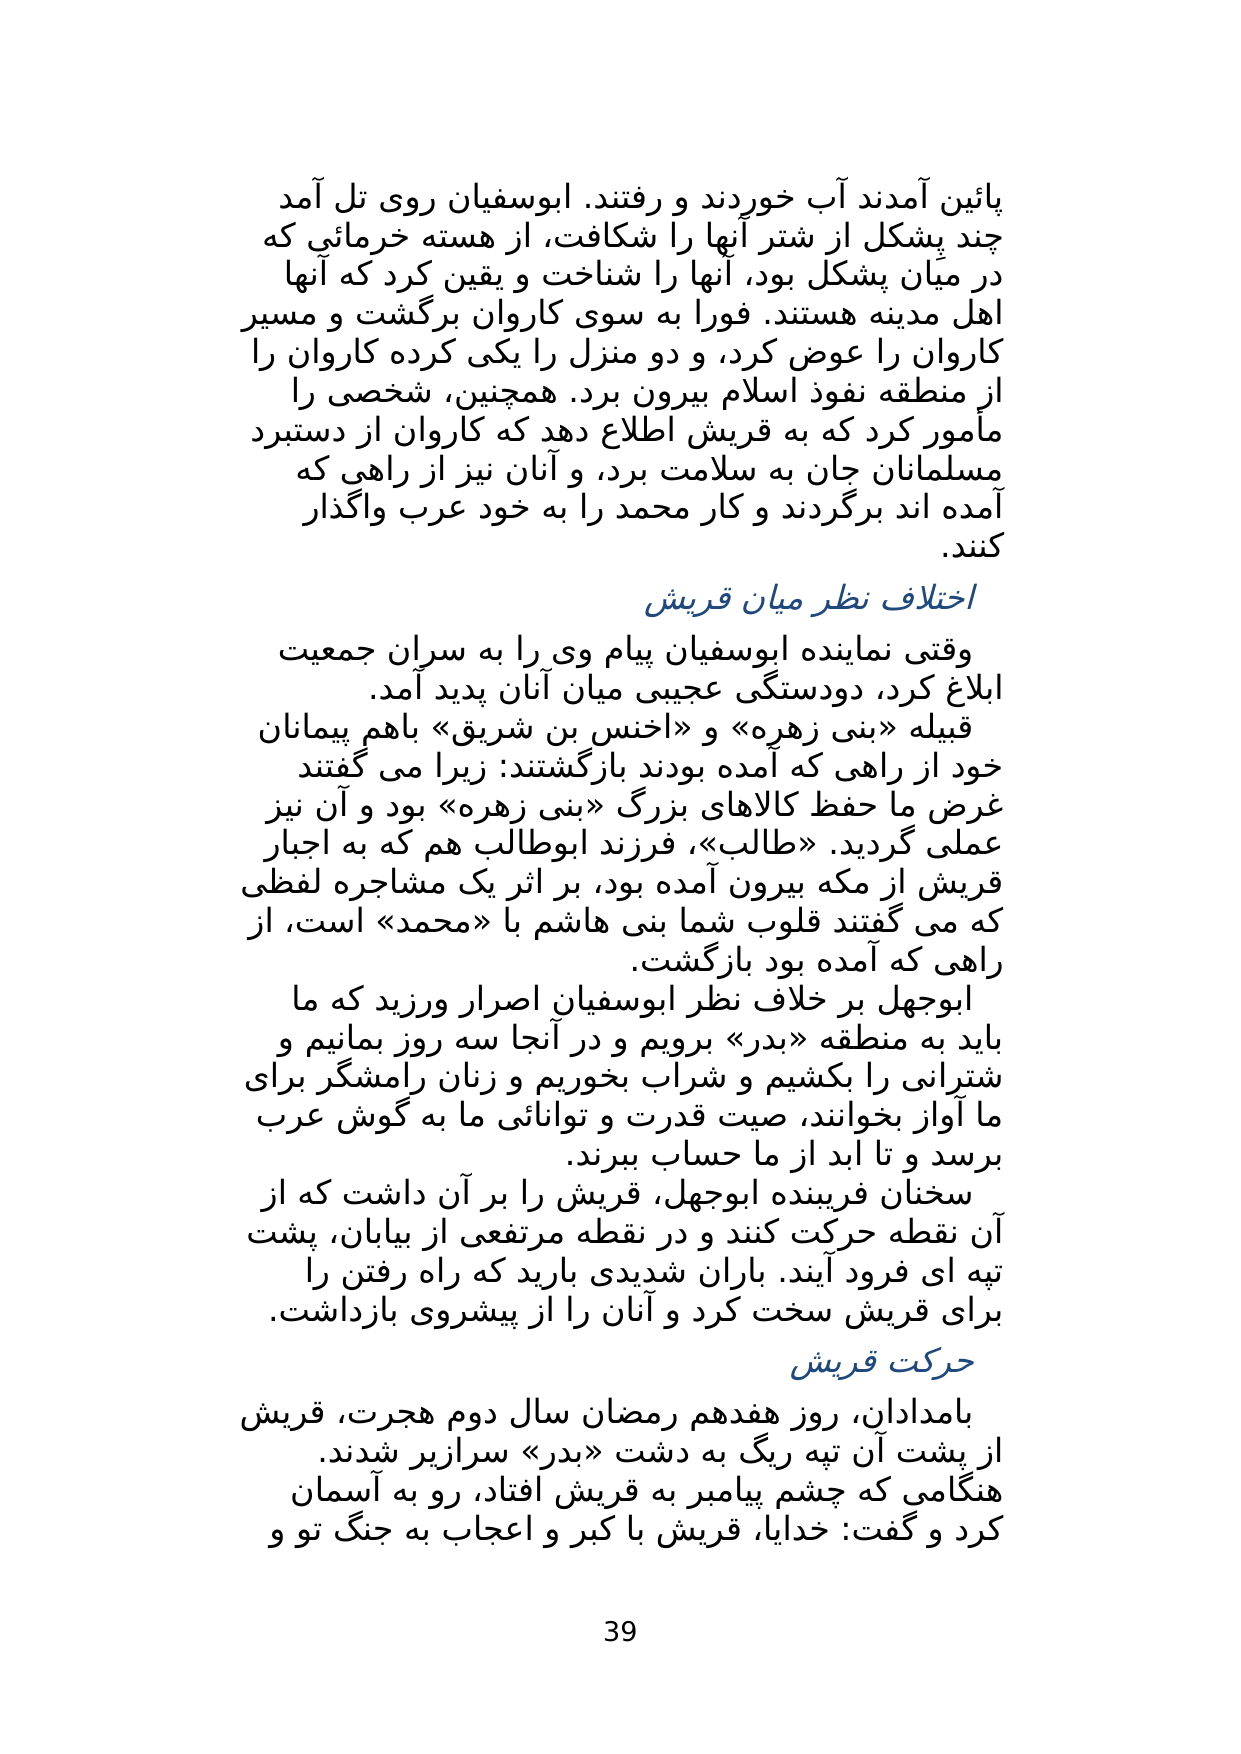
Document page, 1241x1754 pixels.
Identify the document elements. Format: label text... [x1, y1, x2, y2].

subtitle اختلاف نظر میان قریش [236, 578, 1004, 617]
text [236, 177, 1004, 566]
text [236, 1393, 1004, 1548]
subtitle حرکت قریش [236, 1341, 1004, 1380]
text قبیله «بنی زهره» و «اخنس بن شریق» باهم پیمانان خود از راهی که آمده بودند بازگشتند: زیرا می گفتند غرض ما حفظ کالاهای بزرگ «بنی زهره» بود و آن نیز عملی گردید. «طالب»، فرزند ابوطالب هم که به اجبار قریش از مکه بیرون آمده بود، بر اثر یک مشاجره لفظی که می گفتند قلوب شما بنی هاشم با «محمد» است، از راهی که آمده بود بازگشت. [236, 707, 1004, 979]
text وقتی نماینده ابوسفیان پیام وی را به سران جمعیت ابلاغ کرد، دودستگی عجیبی میان آنان پدید آمد. [236, 629, 1004, 707]
text ابوجهل بر خلاف نظر ابوسفیان اصرار ورزید که ما باید به منطقه «بدر» برویم و در آنجا سه روز بمانیم و شترانی را بکشیم و شراب بخوریم و زنان رامشگر برای ما آواز بخوانند، صیت قدرت و توانائی ما به گوش عرب برسد و تا ابد از ما حساب ببرند. [236, 979, 1004, 1173]
text سخنان فریبنده ابوجهل، قریش را بر آن داشت که از آن نقطه حرکت کنند و در نقطه مرتفعی از بیابان، پشت تپه ای فرود آیند. باران شدیدی بارید که راه رفتن را برای قریش سخت کرد و آنان را از پیشروی بازداشت. [236, 1173, 1004, 1329]
